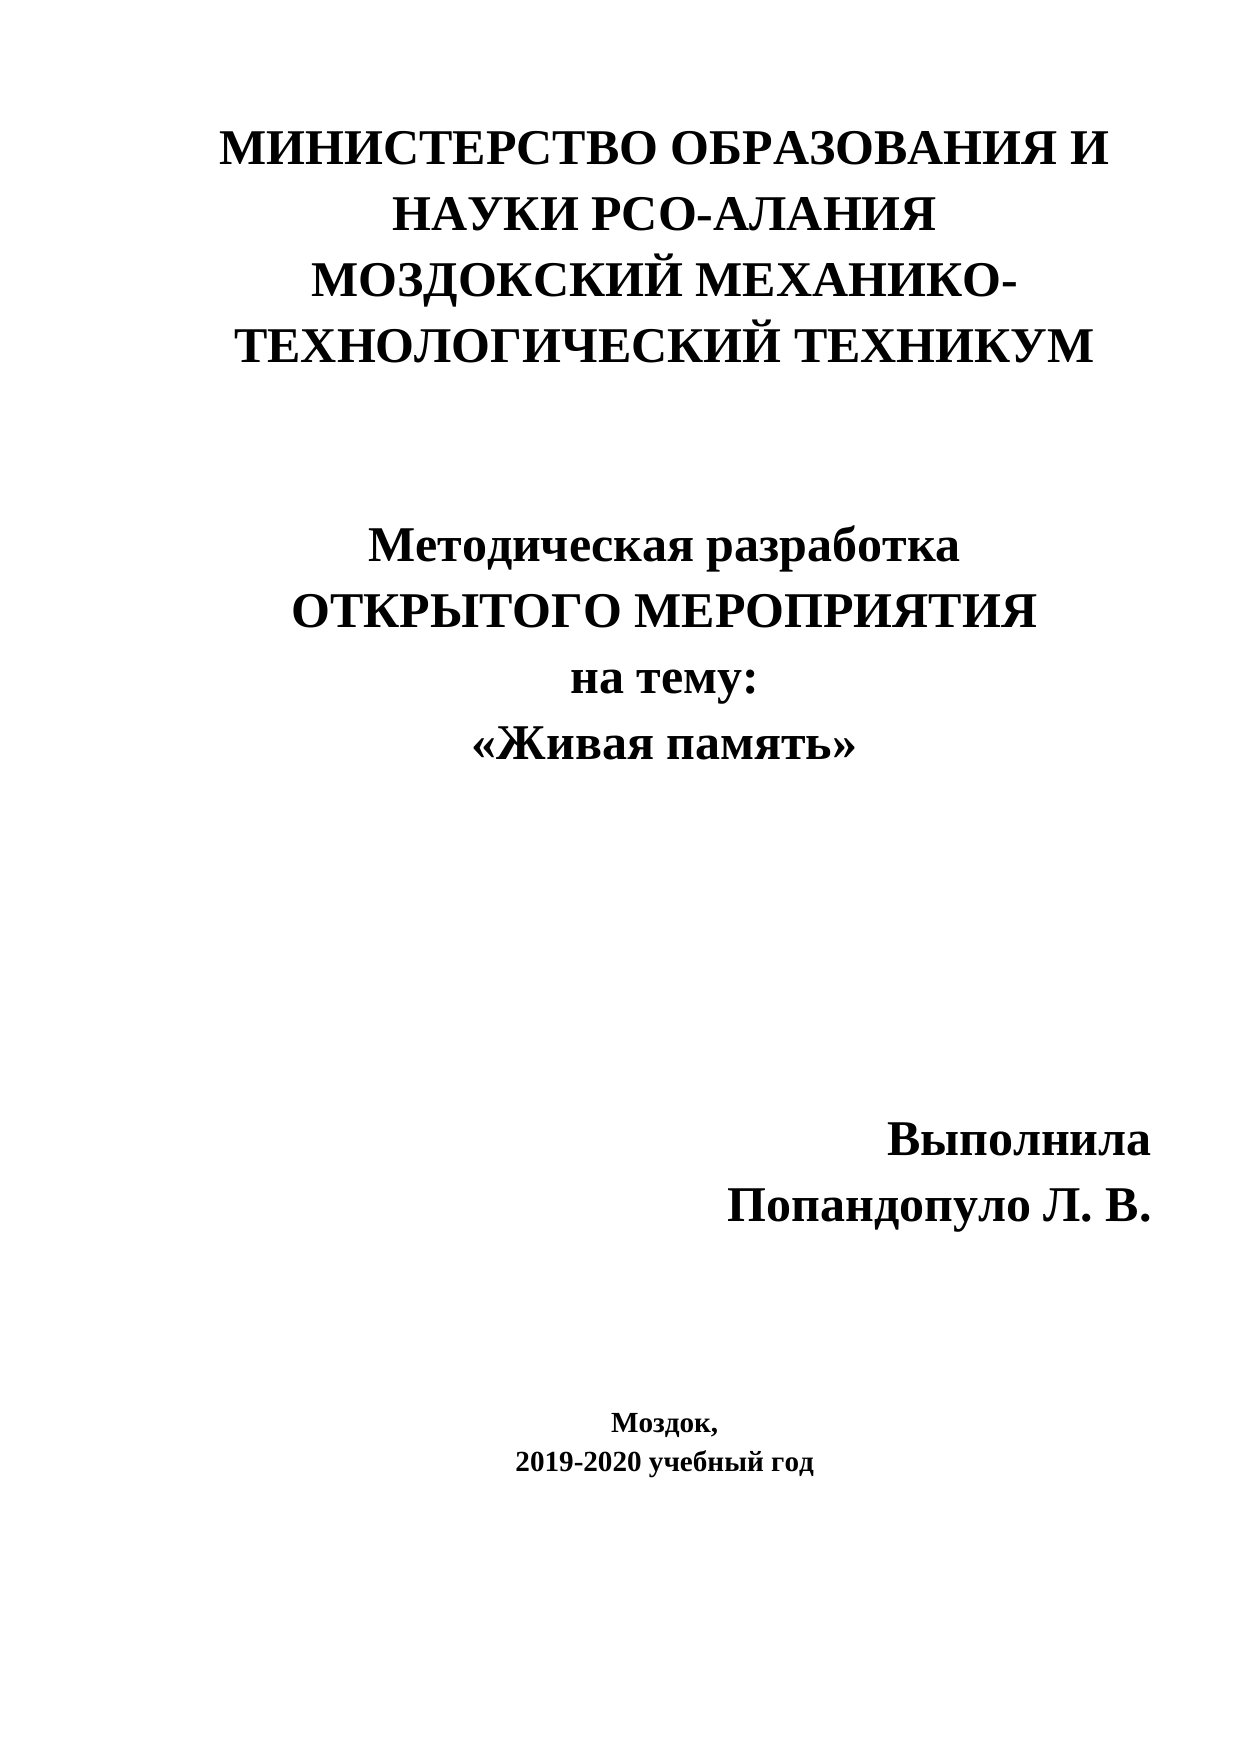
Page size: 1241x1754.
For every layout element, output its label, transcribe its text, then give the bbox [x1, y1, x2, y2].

text «Живая память» [177, 712, 1152, 770]
text МОЗДОКСКИЙ МЕХАНИКО-ТЕХНОЛОГИЧЕСКИЙ ТЕХНИКУМ [177, 250, 1152, 374]
text на тему: [177, 646, 1152, 704]
text МИНИСТЕРСТВО ОБРАЗОВАНИЯ И НАУКИ РСО-АЛАНИЯ [177, 118, 1152, 242]
text Моздок, [177, 1405, 1152, 1439]
text Попандопуло Л. В. [177, 1175, 1152, 1232]
text Выполнила [177, 1109, 1152, 1166]
text Методическая разработка [177, 514, 1152, 572]
text ОТКРЫТОГО МЕРОПРИЯТИЯ [177, 580, 1152, 638]
text 2019-2020 учебный год [177, 1444, 1152, 1477]
